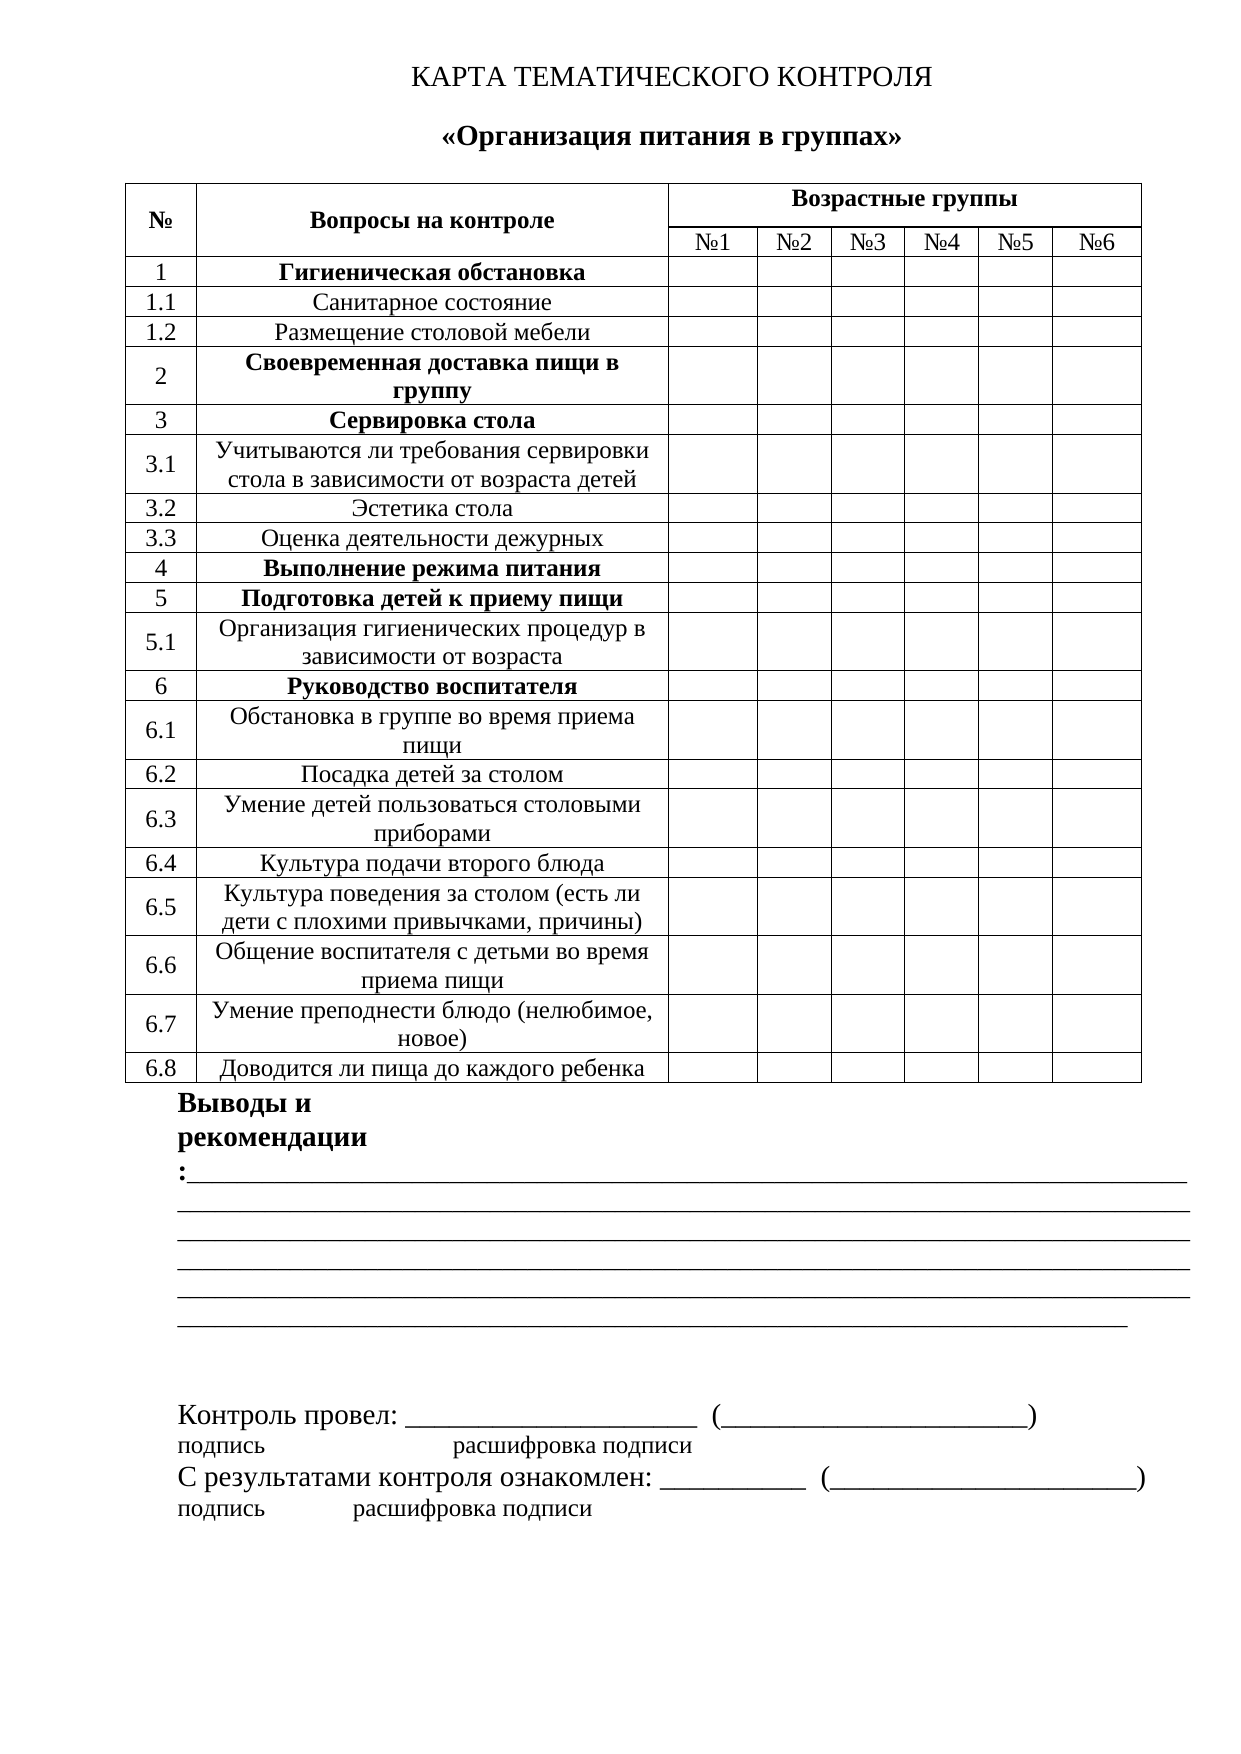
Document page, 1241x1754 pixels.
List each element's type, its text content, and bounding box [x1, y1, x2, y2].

table_cell 6.3 [126, 789, 196, 847]
table_cell №1 [669, 228, 757, 256]
table_cell Эстетика стола [197, 494, 668, 522]
table_cell 5.1 [126, 613, 196, 670]
table_cell [905, 257, 978, 286]
table_cell Руководство воспитателя [197, 671, 668, 700]
table_cell [832, 760, 904, 788]
table_cell Своевременная доставка пищи в группу [197, 347, 668, 404]
table_cell [1053, 613, 1141, 670]
table_cell [905, 1053, 978, 1082]
table_cell 4 [126, 553, 196, 582]
table_cell [1053, 583, 1141, 612]
table_header № [126, 184, 196, 256]
table_cell [1053, 317, 1141, 346]
table_cell [1053, 435, 1141, 492]
table_cell [758, 347, 831, 404]
table_cell [905, 936, 978, 994]
table_cell [1053, 257, 1141, 286]
table_cell Размещение столовой мебели [197, 317, 668, 346]
table_cell №4 [905, 228, 978, 256]
table_cell [905, 523, 978, 552]
table_cell 6 [126, 671, 196, 700]
table_cell 6.8 [126, 1053, 196, 1082]
table_cell [1053, 494, 1141, 522]
table_cell Сервировка стола [197, 405, 668, 434]
table_cell [979, 671, 1052, 700]
table_cell [979, 317, 1052, 346]
table_cell [758, 789, 831, 847]
table_cell [905, 789, 978, 847]
table_cell [905, 347, 978, 404]
table_cell 2 [126, 347, 196, 404]
table_cell №2 [758, 228, 831, 256]
table_cell [669, 613, 757, 670]
table_cell [669, 995, 757, 1052]
table_cell 6.2 [126, 760, 196, 788]
table_cell 3.2 [126, 494, 196, 522]
table_cell [758, 553, 831, 582]
table_cell [758, 287, 831, 316]
table_cell Обстановка в группе во время приема пищи [197, 701, 668, 758]
table_cell 1.2 [126, 317, 196, 346]
table_cell [905, 878, 978, 935]
table_cell [758, 936, 831, 994]
table_cell [979, 760, 1052, 788]
table_cell [1053, 789, 1141, 847]
text «Организация питания в группах» [177, 118, 1167, 152]
table_cell [758, 405, 831, 434]
table_cell [758, 701, 831, 758]
table_cell [758, 878, 831, 935]
table_cell [758, 671, 831, 700]
table_cell 6.4 [126, 848, 196, 877]
table_cell [979, 848, 1052, 877]
table_cell [979, 878, 1052, 935]
table_cell [669, 317, 757, 346]
table_cell [979, 1053, 1052, 1082]
table_cell [758, 583, 831, 612]
table_cell [905, 287, 978, 316]
table_cell [905, 613, 978, 670]
table_cell [905, 671, 978, 700]
table_cell [1053, 671, 1141, 700]
table_cell 6.1 [126, 701, 196, 758]
table_cell [905, 435, 978, 492]
table_cell [669, 523, 757, 552]
table_cell [905, 405, 978, 434]
table_cell [1053, 760, 1141, 788]
table_cell [758, 848, 831, 877]
table_cell №6 [1053, 228, 1141, 256]
table_cell [905, 583, 978, 612]
table_cell 3.3 [126, 523, 196, 552]
table_cell 1 [126, 257, 196, 286]
table_cell [979, 553, 1052, 582]
table_cell [832, 553, 904, 582]
text Выводы и рекомендации:________________________________________________________________________________________________________________________________________________________________________________________________________________________________________________________________________________________________________________________________________________________________________________________________________________________________________________________________________________________________ [177, 206, 1196, 1330]
table_cell Доводится ли пища до каждого ребенка [197, 1053, 668, 1082]
table_cell [669, 848, 757, 877]
table_cell [979, 405, 1052, 434]
table_cell [832, 878, 904, 935]
table_header Вопросы на контроле [197, 184, 668, 256]
table_cell [832, 995, 904, 1052]
table_cell [1053, 523, 1141, 552]
table_cell 3.1 [126, 435, 196, 492]
table_cell 6.5 [126, 878, 196, 935]
table_cell 1.1 [126, 287, 196, 316]
table_cell №5 [979, 228, 1052, 256]
table_cell [832, 435, 904, 492]
table_cell [832, 583, 904, 612]
table_cell [758, 1053, 831, 1082]
table_cell [979, 287, 1052, 316]
table_cell [905, 553, 978, 582]
table_cell [669, 760, 757, 788]
table_cell [832, 789, 904, 847]
table_cell [832, 1053, 904, 1082]
table_cell Гигиеническая обстановка [197, 257, 668, 286]
text Контроль провел: ____________________ (_____________________) подпись расшифровка подписи С результатами контроля ознакомлен: __________ (_____________________) подпись расшифровка подписи [177, 1397, 1167, 1522]
table_cell 6.6 [126, 936, 196, 994]
table_header Возрастные группы [669, 184, 1141, 226]
table_cell [832, 405, 904, 434]
table_cell [979, 995, 1052, 1052]
table_cell [832, 671, 904, 700]
table_cell [669, 936, 757, 994]
table_cell [979, 347, 1052, 404]
table_cell [669, 257, 757, 286]
table_cell [669, 583, 757, 612]
table_cell [832, 936, 904, 994]
table_cell [669, 789, 757, 847]
table_cell [905, 760, 978, 788]
table_cell [979, 613, 1052, 670]
table_cell [1053, 995, 1141, 1052]
table_cell [1053, 848, 1141, 877]
table_cell [1053, 287, 1141, 316]
table_cell [979, 257, 1052, 286]
table_cell [1053, 878, 1141, 935]
table_cell №3 [832, 228, 904, 256]
table_cell [905, 317, 978, 346]
table_cell [979, 494, 1052, 522]
table_cell [669, 405, 757, 434]
table_cell [1053, 1053, 1141, 1082]
table_cell [979, 936, 1052, 994]
table_cell Учитываются ли требования сервировки стола в зависимости от возраста детей [197, 435, 668, 492]
table_cell [669, 671, 757, 700]
table_cell [758, 435, 831, 492]
table_cell [832, 613, 904, 670]
table_cell [832, 848, 904, 877]
table_cell [758, 494, 831, 522]
table_cell [905, 848, 978, 877]
table_cell [832, 523, 904, 552]
table_cell [758, 995, 831, 1052]
table_cell [832, 317, 904, 346]
table_cell 5 [126, 583, 196, 612]
table_cell Культура подачи второго блюда [197, 848, 668, 877]
table_cell Санитарное состояние [197, 287, 668, 316]
table_cell Подготовка детей к приему пищи [197, 583, 668, 612]
table_cell [979, 789, 1052, 847]
table_cell [832, 347, 904, 404]
table_cell [905, 494, 978, 522]
table_cell [832, 701, 904, 758]
table_cell [669, 287, 757, 316]
table_cell [1053, 701, 1141, 758]
table_cell [669, 701, 757, 758]
table_cell [669, 494, 757, 522]
table_cell [832, 287, 904, 316]
table_cell [669, 347, 757, 404]
table_cell [979, 435, 1052, 492]
table_cell [758, 760, 831, 788]
table_cell [1053, 553, 1141, 582]
table_cell [832, 494, 904, 522]
table_cell [758, 317, 831, 346]
table_cell [758, 523, 831, 552]
table_cell [832, 257, 904, 286]
table_cell 6.7 [126, 995, 196, 1052]
table_cell [669, 878, 757, 935]
text КАРТА ТЕМАТИЧЕСКОГО КОНТРОЛЯ [177, 59, 1167, 93]
table_cell [669, 553, 757, 582]
table_cell [905, 701, 978, 758]
table_cell [979, 523, 1052, 552]
table_cell Культура поведения за столом (есть ли дети с плохими привычками, причины) [197, 878, 668, 935]
table_cell Выполнение режима питания [197, 553, 668, 582]
table_cell [669, 435, 757, 492]
table_cell [758, 613, 831, 670]
table_cell Посадка детей за столом [197, 760, 668, 788]
table_cell Умение детей пользоваться столовыми приборами [197, 789, 668, 847]
table_cell [1053, 405, 1141, 434]
table_cell [979, 701, 1052, 758]
table_cell [1053, 347, 1141, 404]
table_cell [669, 1053, 757, 1082]
table_cell [1053, 936, 1141, 994]
table_cell Оценка деятельности дежурных [197, 523, 668, 552]
table_cell Общение воспитателя с детьми во время приема пищи [197, 936, 668, 994]
table_cell [979, 583, 1052, 612]
table_cell 3 [126, 405, 196, 434]
table_cell Организация гигиенических процедур в зависимости от возраста [197, 613, 668, 670]
table_cell [905, 995, 978, 1052]
table_cell Умение преподнести блюдо (нелюбимое, новое) [197, 995, 668, 1052]
table_cell [758, 257, 831, 286]
